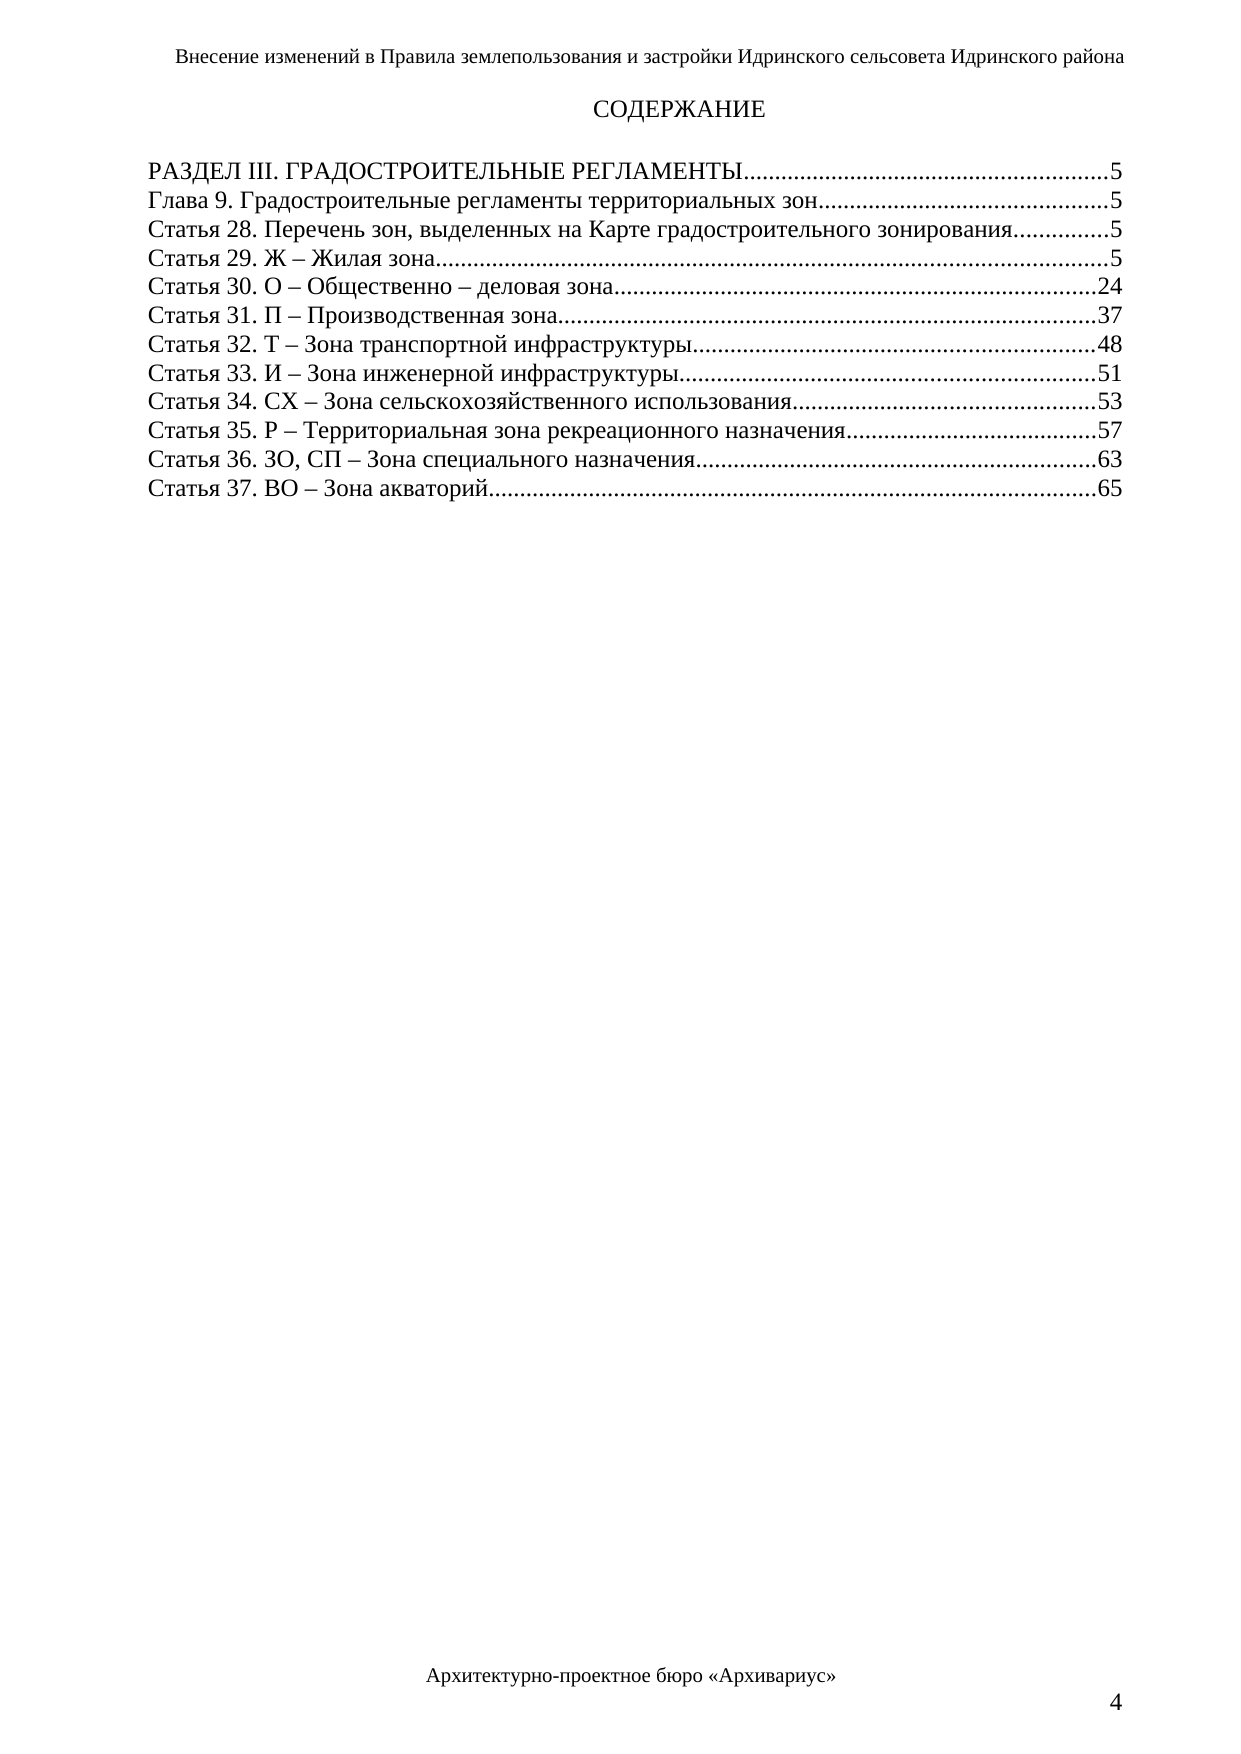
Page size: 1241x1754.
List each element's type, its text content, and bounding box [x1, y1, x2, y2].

text СОДЕРЖАНИЕ [148, 94, 1152, 123]
text Глава 9. Градостроительные регламенты территориальных зон 5 [148, 185, 1137, 214]
text Статья 34. СХ – Зона сельскохозяйственного использования 53 [148, 386, 1137, 415]
text РАЗДЕЛ III. ГРАДОСТРОИТЕЛЬНЫЕ РЕГЛАМЕНТЫ 5 [148, 156, 1137, 185]
text Статья 36. ЗО, СП – Зона специального назначения 63 [148, 444, 1137, 473]
text Статья 31. П – Производственная зона 37 [148, 300, 1137, 329]
text Статья 29. Ж – Жилая зона 5 [148, 243, 1137, 271]
text Статья 37. ВО – Зона акваторий 65 [148, 473, 1137, 501]
text Статья 33. И – Зона инженерной инфраструктуры 51 [148, 358, 1137, 386]
text Статья 30. О – Общественно – деловая зона 24 [148, 271, 1137, 300]
text Статья 28. Перечень зон, выделенных на Карте градостроительного зонирования 5 [148, 214, 1137, 243]
text Статья 35. Р – Территориальная зона рекреационного назначения 57 [148, 415, 1137, 444]
text Статья 32. Т – Зона транспортной инфраструктуры 48 [148, 329, 1137, 358]
